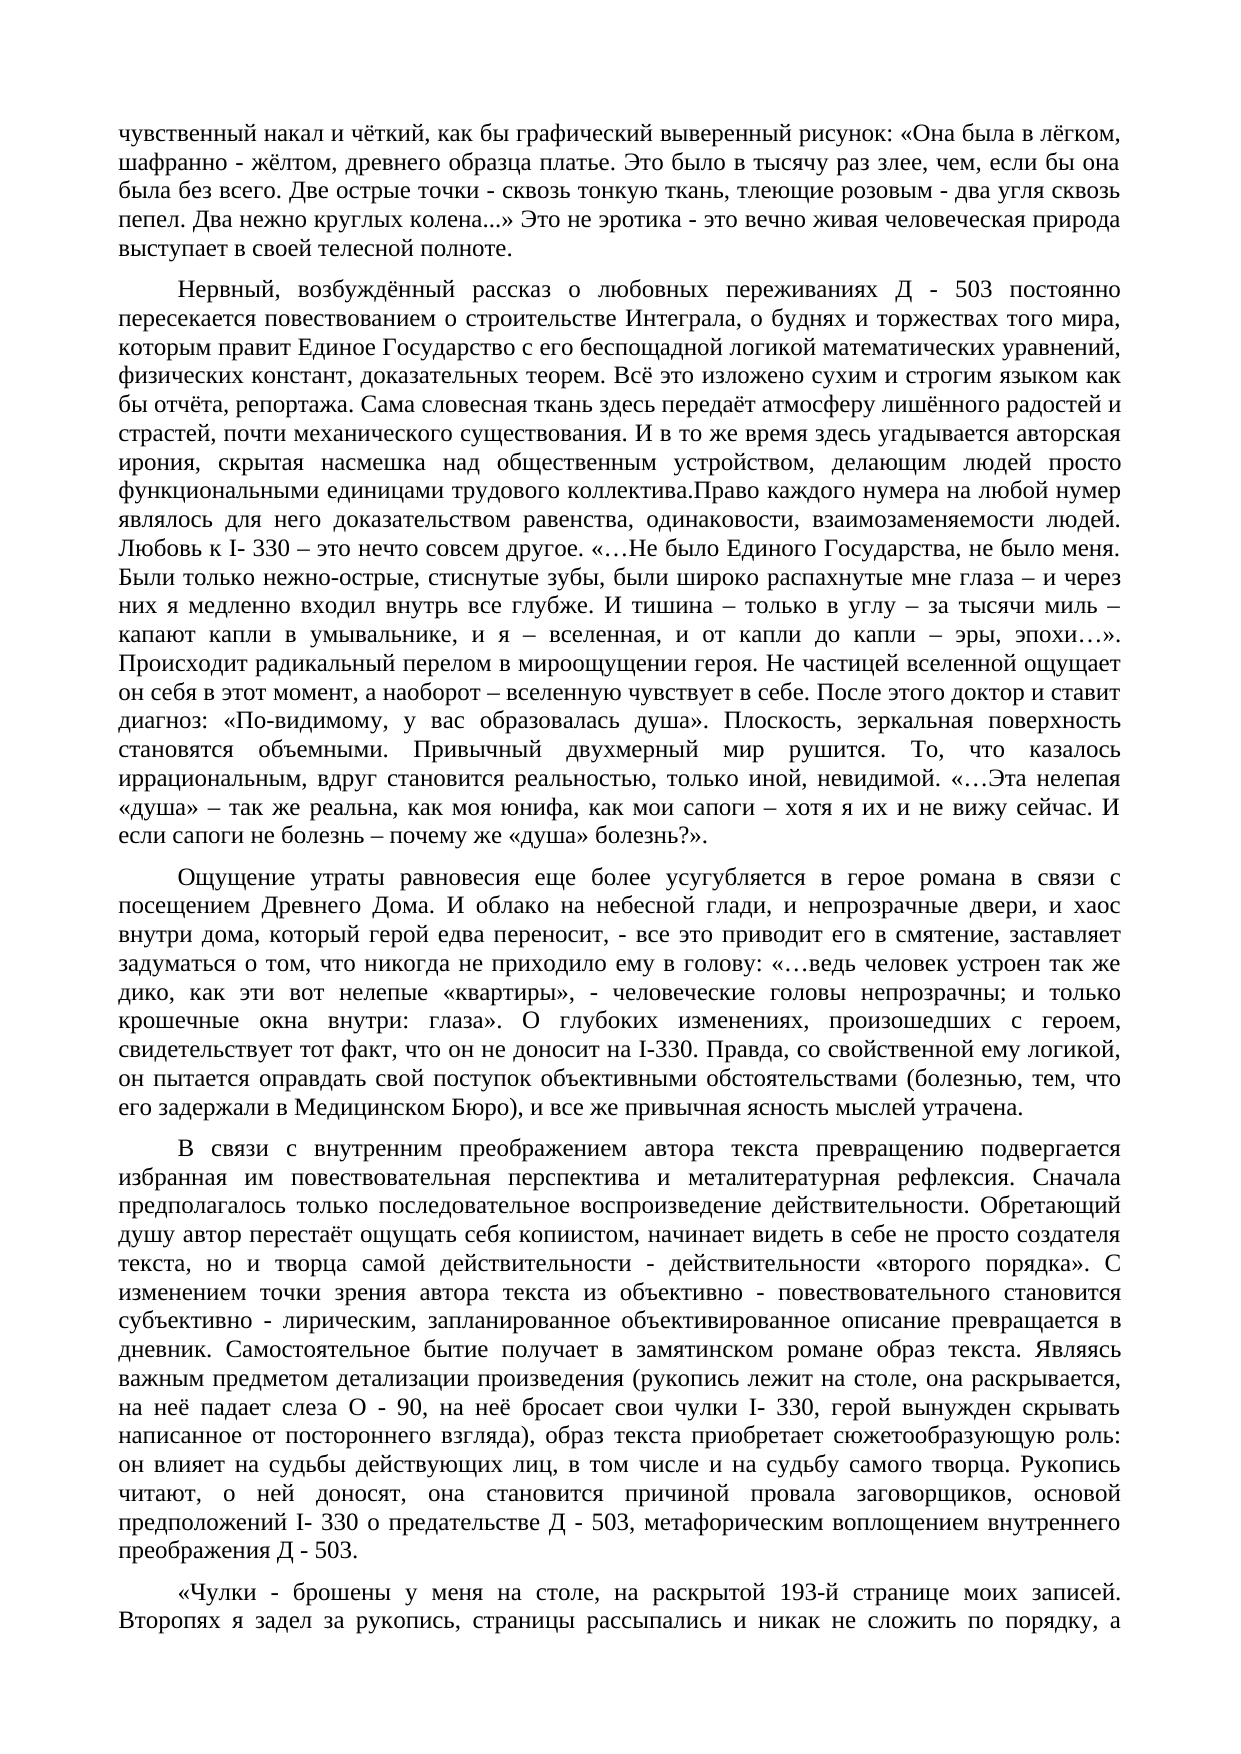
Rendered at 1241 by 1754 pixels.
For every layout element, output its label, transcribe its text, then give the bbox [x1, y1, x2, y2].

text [118, 118, 1122, 262]
text Нервный, возбуждённый рассказ о любовных переживаниях Д - 503 постоянно пересекается повествованием о строительстве Интеграла, о буднях и торжествах того мира, которым правит Единое Государство с его беспощадной логикой математических уравнений, физических констант, доказательных теорем. Всё это изложено сухим и строгим языком как бы отчёта, репортажа. Сама словесная ткань здесь передаёт атмосферу лишённого радостей и страстей, почти механического существования. И в то же время здесь угадывается авторская ирония, скрытая насмешка над общественным устройством, делающим людей просто функциональными единицами трудового коллектива.Право каждого нумера на любой нумер являлось для него доказательством равенства, одинаковости, взаимозаменяемости людей. Любовь к I- 330 – это нечто совсем другое. «…Не было Единого Государства, не было меня. Были только нежно-острые, стиснутые зубы, были широко распахнутые мне глаза – и через них я медленно входил внутрь все глубже. И тишина – только в углу – за тысячи миль – капают капли в умывальнике, и я – вселенная, и от капли до капли – эры, эпохи…». Происходит радикальный перелом в мироощущении героя. Не частицей вселенной ощущает он себя в этот момент, а наоборот – вселенную чувствует в себе. После этого доктор и ставит диагноз: «По-видимому, у вас образовалась душа». Плоскость, зеркальная поверхность становятся объемными. Привычный двухмерный мир рушится. То, что казалось иррациональным, вдруг становится реальностью, только иной, невидимой. «…Эта нелепая «душа» – так же реальна, как моя юнифа, как мои сапоги – хотя я их и не вижу сейчас. И если сапоги не болезнь – почему же «душа» болезнь?». [118, 274, 1122, 849]
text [118, 1577, 1122, 1634]
text Ощущение утраты равновесия еще более усугубляется в герое романа в связи с посещением Древнего Дома. И облако на небесной глади, и непрозрачные двери, и хаос внутри дома, который герой едва переносит, - все это приводит его в смятение, заставляет задуматься о том, что никогда не приходило ему в голову: «…ведь человек устроен так же дико, как эти вот нелепые «квартиры», - человеческие головы непрозрачны; и только крошечные окна внутри: глаза». О глубоких изменениях, произошедших с героем, свидетельствует тот факт, что он не доносит на I-330. Правда, со свойственной ему логикой, он пытается оправдать свой поступок объективными обстоятельствами (болезнью, тем, что его задержали в Медицинском Бюро), и все же привычная ясность мыслей утрачена. [118, 862, 1122, 1121]
text В связи с внутренним преображением автора текста превращению подвергается избранная им повествовательная перспектива и металитературная рефлексия. Сначала предполагалось только последовательное воспроизведение действительности. Обретающий душу автор перестаёт ощущать себя копиистом, начинает видеть в себе не просто создателя текста, но и творца самой действительности - действительности «второго порядка». С изменением точки зрения автора текста из объективно - повествовательного становится субъективно - лирическим, запланированное объективированное описание превращается в дневник. Самостоятельное бытие получает в замятинском романе образ текста. Являясь важным предметом детализации произведения (рукопись лежит на столе, она раскрывается, на неё падает слеза О - 90, на неё бросает свои чулки I- 330, герой вынужден скрывать написанное от постороннего взгляда), образ текста приобретает сюжетообразующую роль: он влияет на судьбы действующих лиц, в том числе и на судьбу самого творца. Рукопись читают, о ней доносят, она становится причиной провала заговорщиков, основой предположений I- 330 о предательстве Д - 503, метафорическим воплощением внутреннего преображения Д - 503. [118, 1133, 1122, 1564]
